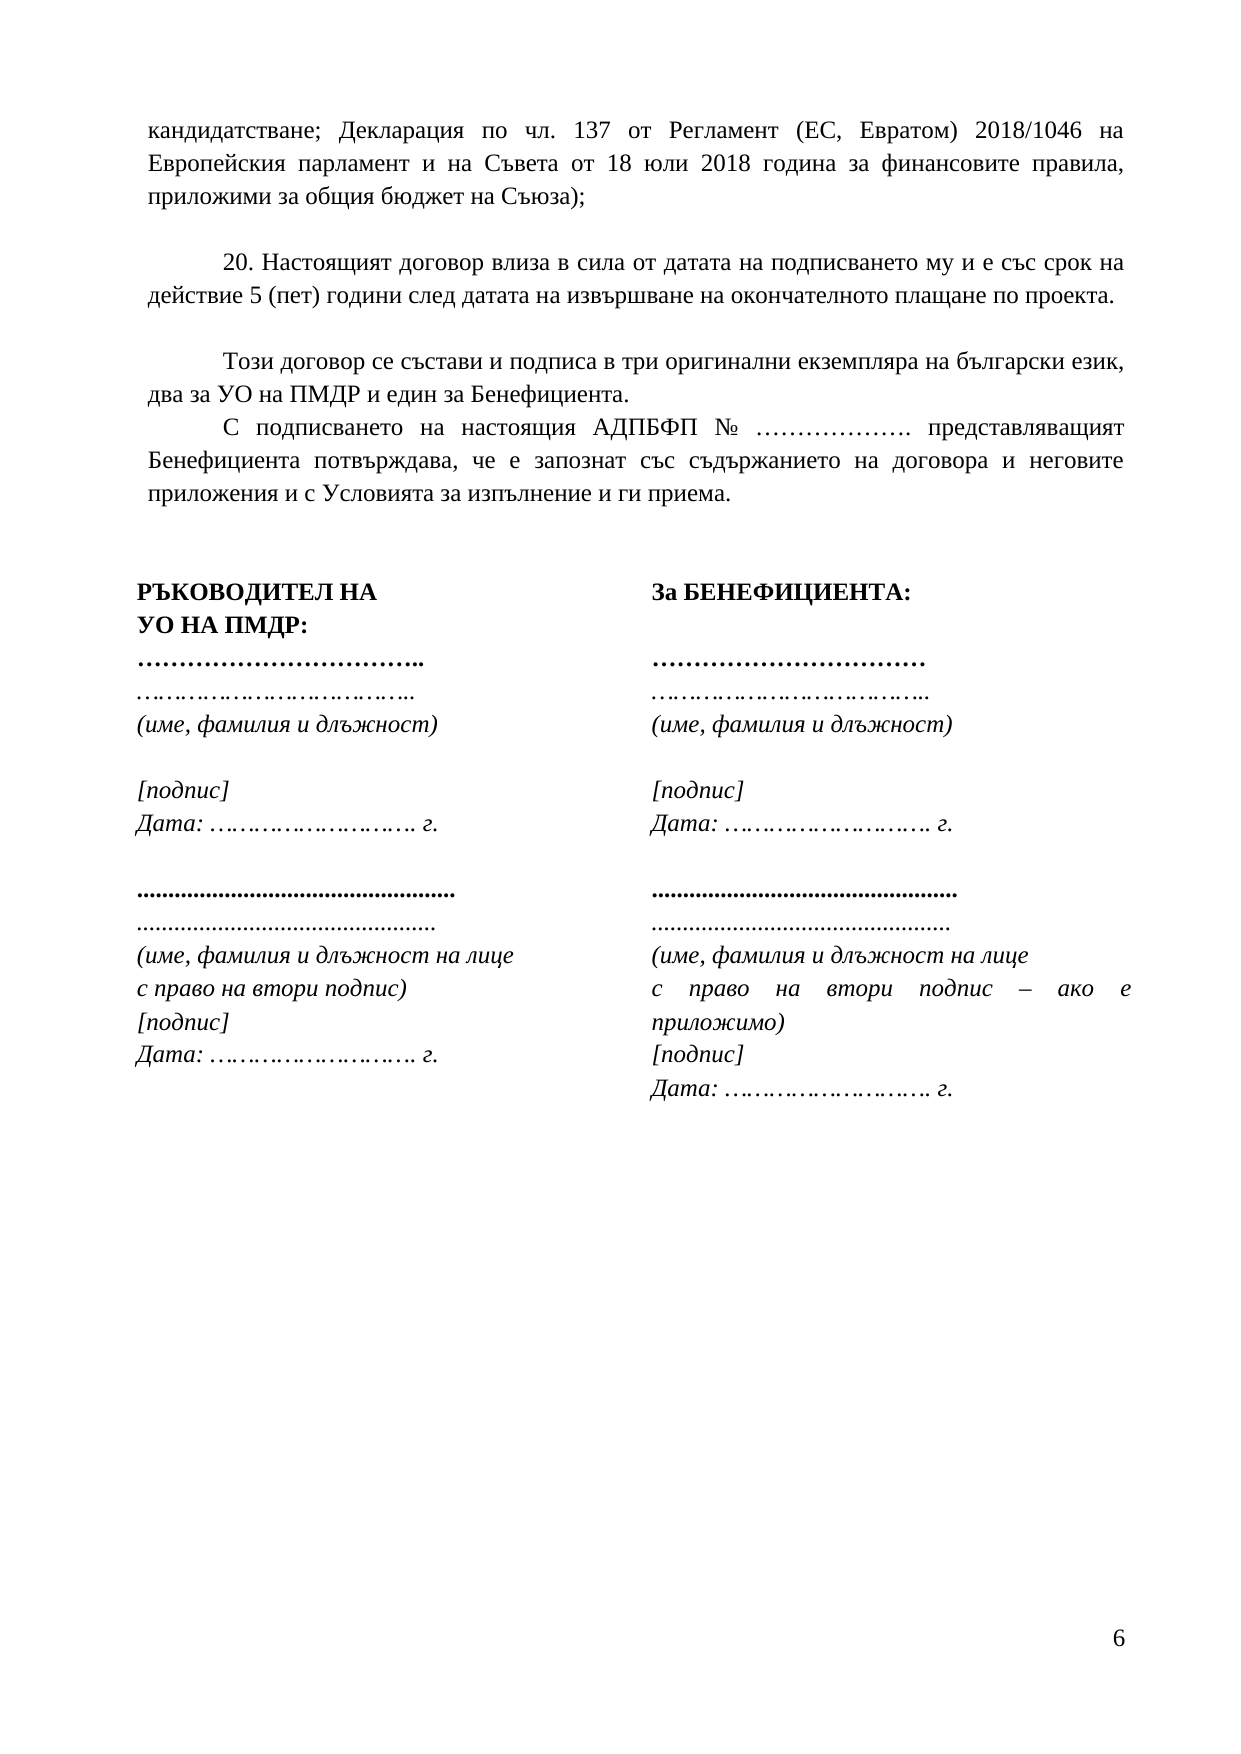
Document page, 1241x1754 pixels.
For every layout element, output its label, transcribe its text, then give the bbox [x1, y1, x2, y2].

table_header РЪКОВОДИТЕЛ НА УО НА ПМДР: …………………………….. ……………………………….. (име, фамилия и длъжност) [подпис] Дата: ………………………. г. ................................................... ................................................ (име, фамилия и длъжност на лице с право на втори подпис) [подпис] Дата: ………………………. г. [125, 577, 640, 1106]
table_header За БЕНЕФИЦИЕНТА: …………………………… ……………………………….. (име, фамилия и длъжност) [подпис] Дата: ………………………. г. ................................................. ................................................ (име, фамилия и длъжност на лице с право на втори подпис – ако е приложимо) [подпис] Дата: ………………………. г. [640, 577, 1143, 1106]
text С подписването на настоящия АДПБФП № ………………. представляващият Бенефициента потвърждава, че е запознат със съдържанието на договора и неговите приложения и с Условията за изпълнение и ги приема. [148, 412, 1125, 507]
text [148, 115, 1125, 210]
text Този договор се състави и подписа в три оригинални екземпляра на български език, два за УО на ПМДР и един за Бенефициента. [148, 346, 1125, 408]
text 20. Настоящият договор влиза в сила от датата на подписването му и е със срок на действие 5 (пет) години след датата на извършване на окончателното плащане по проекта. [148, 247, 1125, 309]
